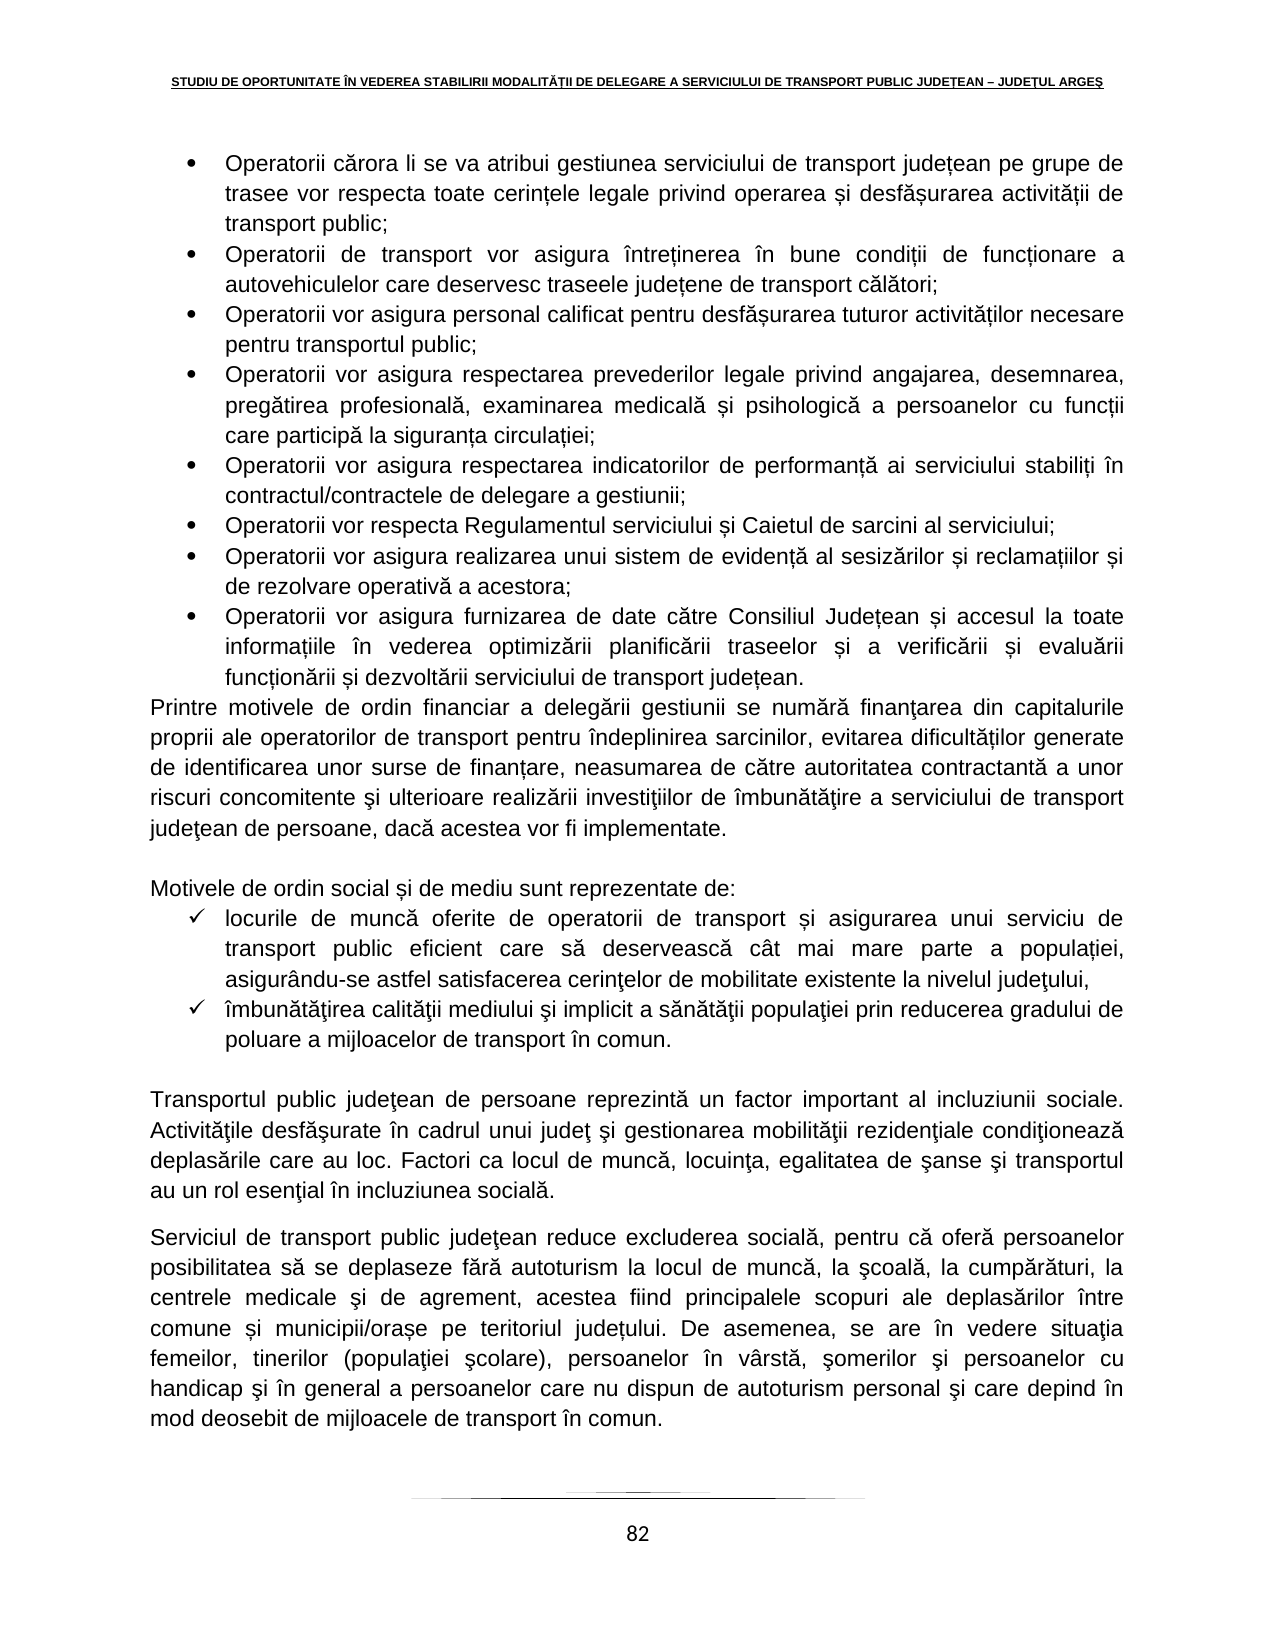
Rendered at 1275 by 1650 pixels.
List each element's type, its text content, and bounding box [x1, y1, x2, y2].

list Operatorii vor asigura personal calificat pentru desfășurarea tuturor activităților necesare pentru transportul public; [187, 301, 1125, 358]
list Operatorii de transport vor asigura întreținerea în bune condiții de funcționare a autovehiculelor care deservesc traseele județene de transport călători; [187, 241, 1125, 297]
list Operatorii vor respecta Regulamentul serviciului și Caietul de sarcini al serviciului; [187, 512, 1125, 539]
list Operatorii vor asigura respectarea indicatorilor de performanță ai serviciului stabiliți în contractul/contractele de delegare a gestiunii; [187, 452, 1125, 509]
list locurile de muncă oferite de operatorii de transport și asigurarea unui serviciu de transport public eficient care să deservească cât mai mare parte a populației, asigurându-se astfel satisfacerea cerinţelor de mobilitate existente la nivelul judeţului, [187, 905, 1125, 992]
text Motivele de ordin social și de mediu sunt reprezentate de: [150, 875, 1125, 901]
list Operatorii vor asigura furnizarea de date către Consiliul Județean și accesul la toate informațiile în vederea optimizării planificării traseelor și a verificării și evaluării funcționării și dezvoltării serviciului de transport județean. [187, 603, 1125, 690]
list îmbunătăţirea calităţii mediului şi implicit a sănătăţii populaţiei prin reducerea gradului de poluare a mijloacelor de transport în comun. [187, 996, 1125, 1052]
text Transportul public judeţean de persoane reprezintă un factor important al incluziunii sociale. Activităţile desfăşurate în cadrul unui judeţ şi gestionarea mobilităţii rezidenţiale condiţionează deplasările care au loc. Factori ca locul de muncă, locuinţa, egalitatea de şanse şi transportul au un rol esenţial în incluziunea socială. [150, 1086, 1125, 1203]
list Operatorii cărora li se va atribui gestiunea serviciului de transport județean pe grupe de trasee vor respecta toate cerințele legale privind operarea și desfășurarea activității de transport public; [187, 150, 1125, 237]
list Operatorii vor asigura respectarea prevederilor legale privind angajarea, desemnarea, pregătirea profesională, examinarea medicală și psihologică a persoanelor cu funcții care participă la siguranța circulației; [187, 361, 1125, 448]
text Printre motivele de ordin financiar a delegării gestiunii se numără finanţarea din capitalurile proprii ale operatorilor de transport pentru îndeplinirea sarcinilor, evitarea dificultăților generate de identificarea unor surse de finanțare, neasumarea de către autoritatea contractantă a unor riscuri concomitente şi ulterioare realizării investiţiilor de îmbunătăţire a serviciului de transport judeţean de persoane, dacă acestea vor fi implementate. [150, 694, 1125, 841]
list Operatorii vor asigura realizarea unui sistem de evidență al sesizărilor și reclamațiilor și de rezolvare operativă a acestora; [187, 543, 1125, 599]
text Serviciul de transport public judeţean reduce excluderea socială, pentru că oferă persoanelor posibilitatea să se deplaseze fără autoturism la locul de muncă, la şcoală, la cumpărături, la centrele medicale şi de agrement, acestea fiind principalele scopuri ale deplasărilor între comune și municipii/orașe pe teritoriul județului. De asemenea, se are în vedere situaţia femeilor, tinerilor (populaţiei şcolare), persoanelor în vârstă, şomerilor şi persoanelor cu handicap şi în general a persoanelor care nu dispun de autoturism personal şi care depind în mod deosebit de mijloacele de transport în comun. [150, 1224, 1125, 1432]
